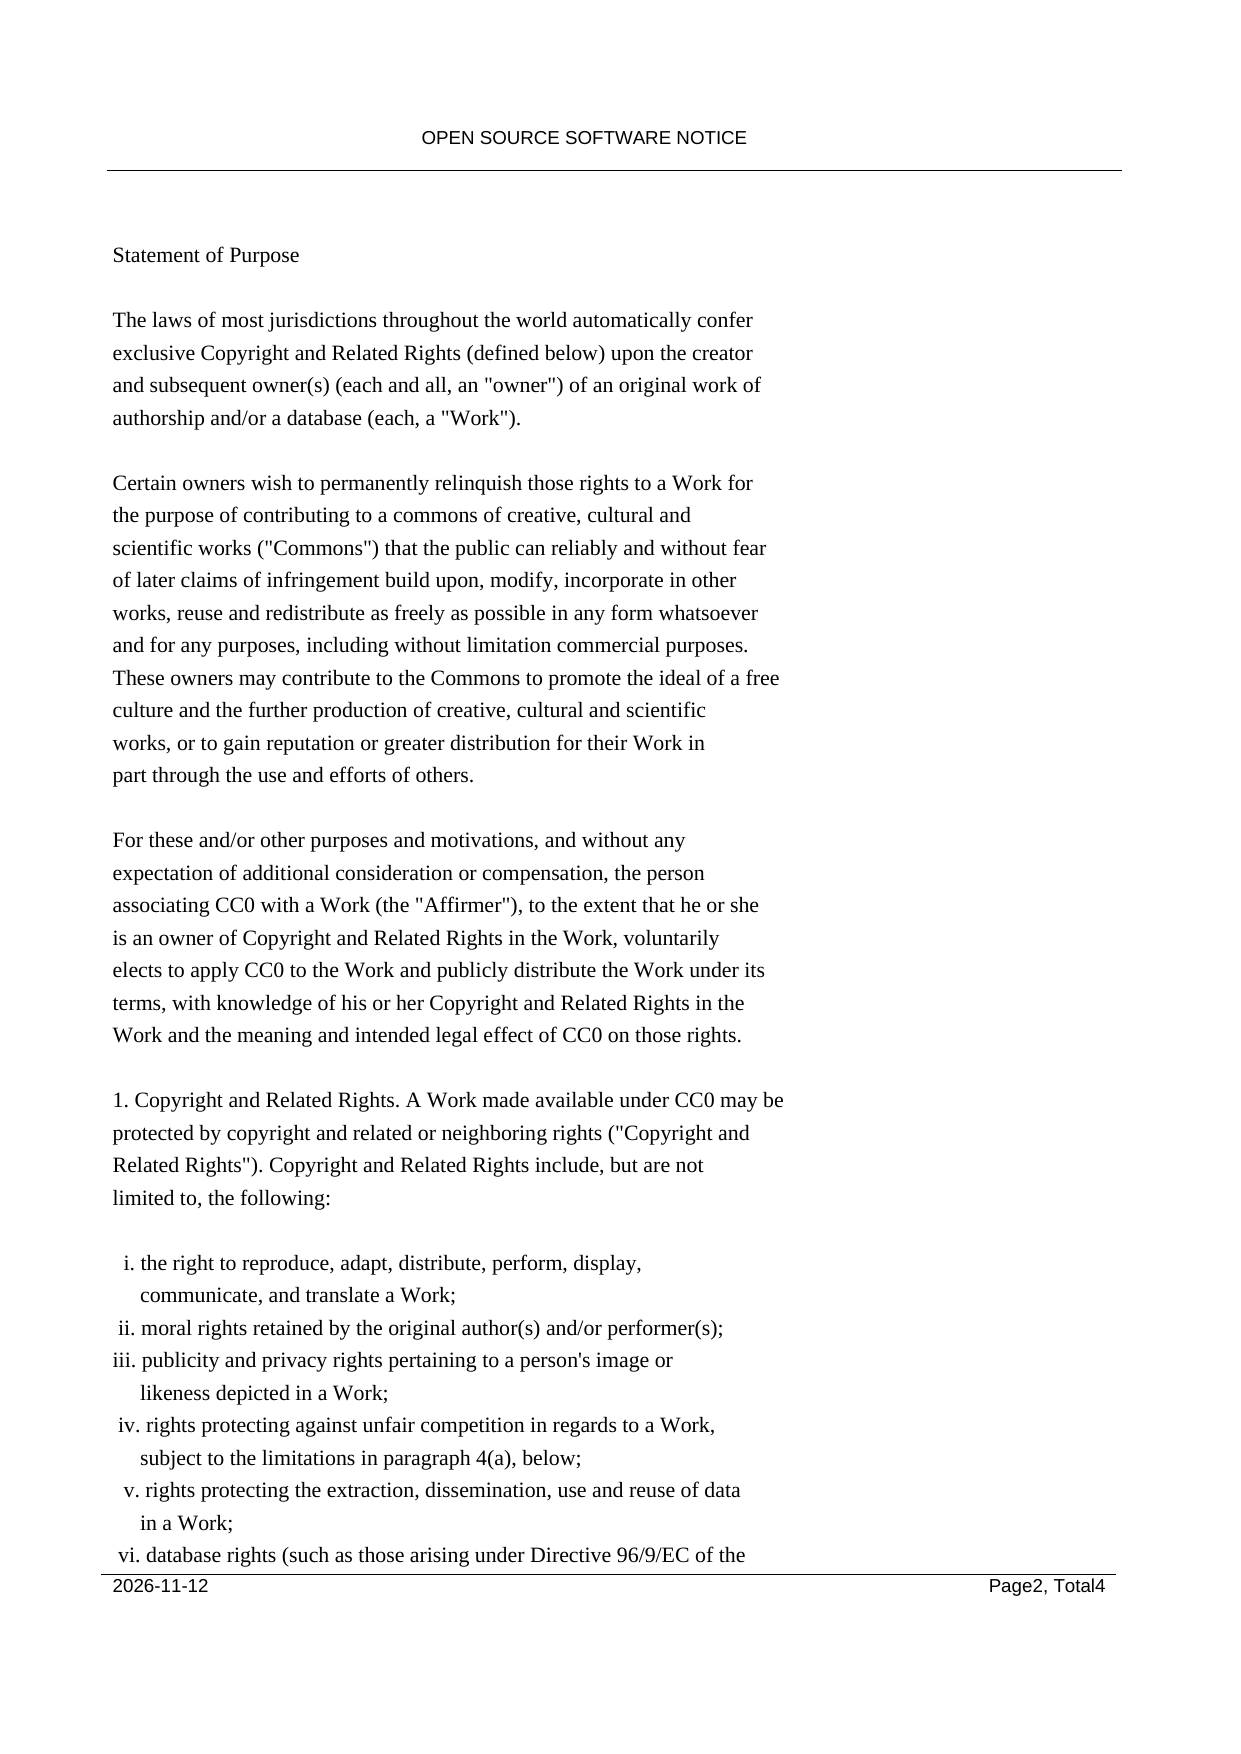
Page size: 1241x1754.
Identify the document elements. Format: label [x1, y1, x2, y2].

text [112, 206, 1128, 1571]
